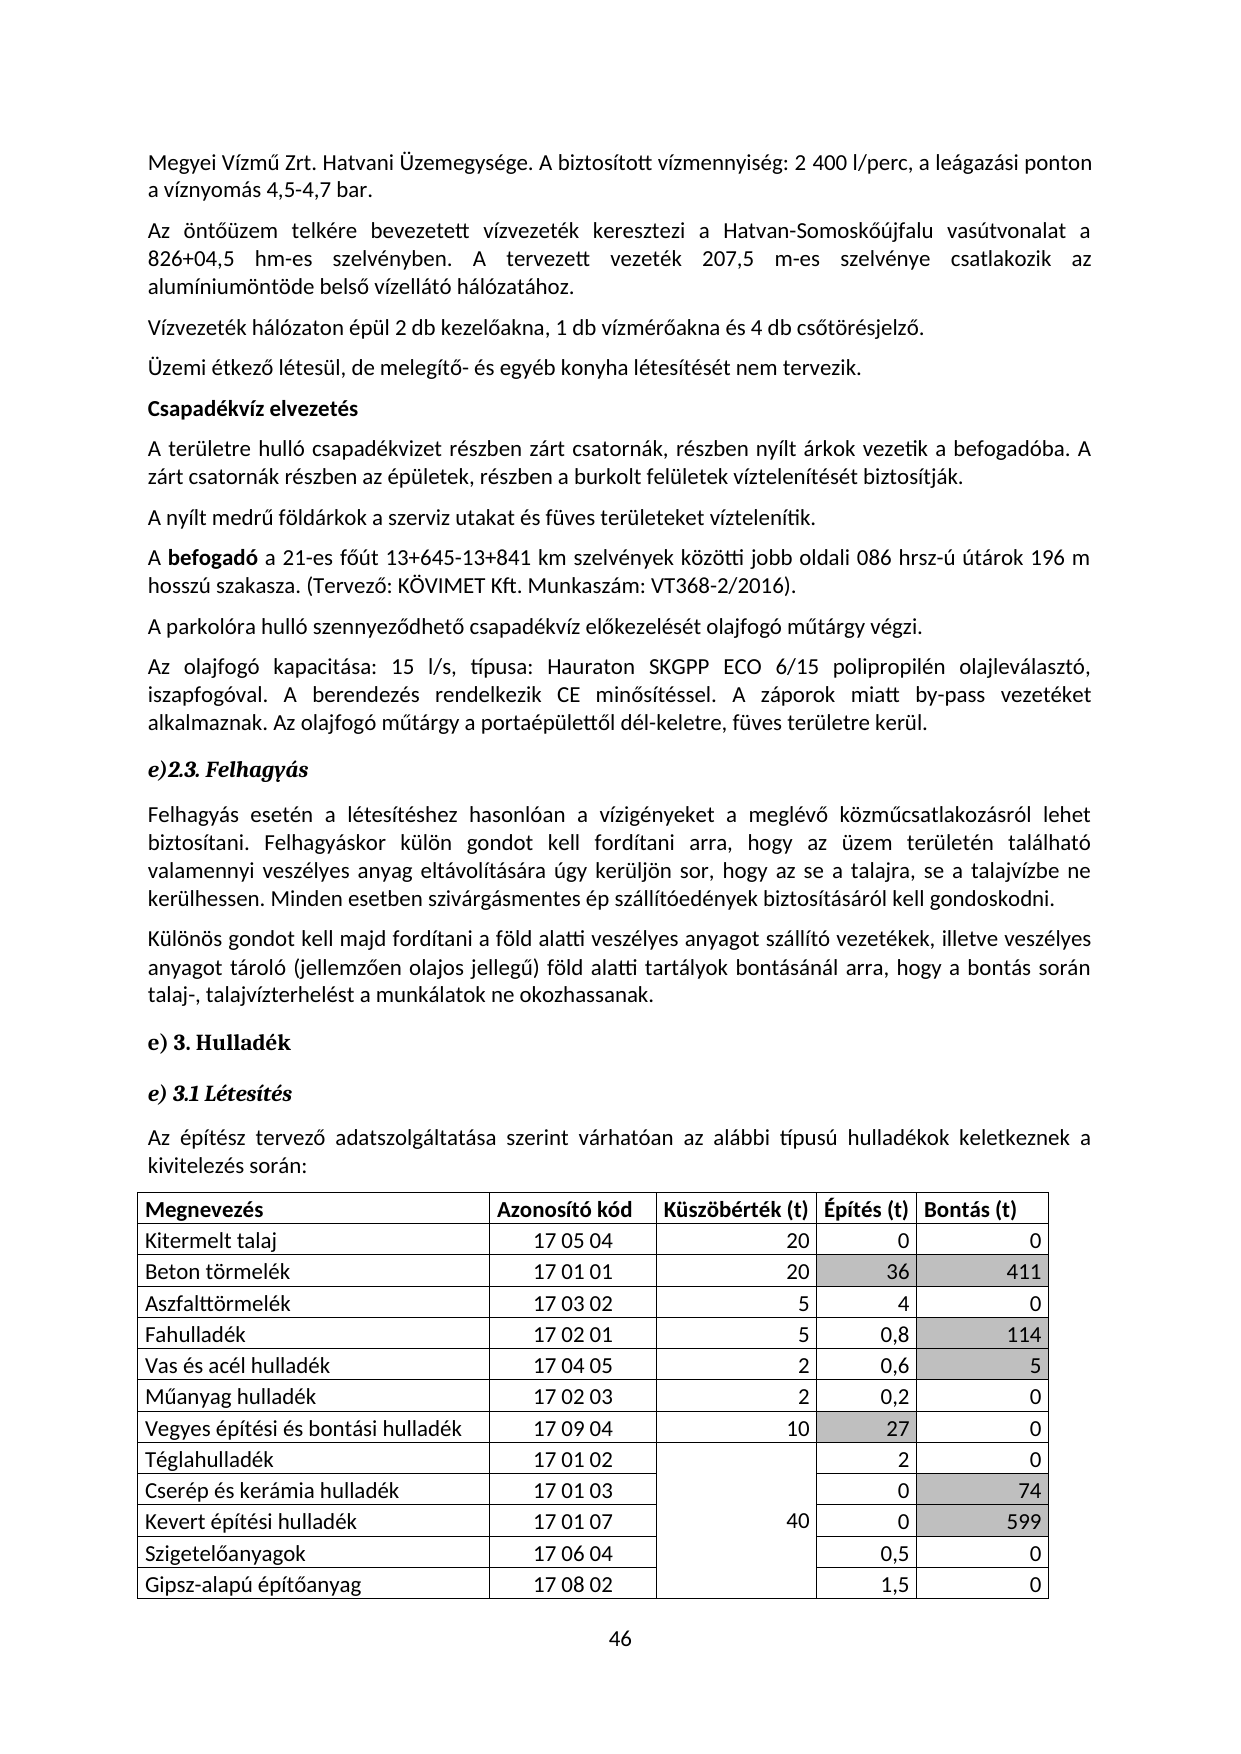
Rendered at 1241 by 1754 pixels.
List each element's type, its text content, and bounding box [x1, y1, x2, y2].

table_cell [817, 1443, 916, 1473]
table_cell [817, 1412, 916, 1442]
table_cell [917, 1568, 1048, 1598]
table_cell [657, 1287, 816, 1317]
text A parkolóra hulló szennyeződhető csapadékvíz előkezelését olajfogó műtárgy végzi. [148, 612, 1093, 640]
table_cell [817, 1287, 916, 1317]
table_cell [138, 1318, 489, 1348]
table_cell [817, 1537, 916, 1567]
text Az öntőüzem telkére bevezetett vízvezeték keresztezi a Hatvan-Somoskőújfalu vasútvonalat a 826+04,5 hm-es szelvényben. A tervezett vezeték 207,5 m-es szelvénye csatlakozik az alumíniumöntöde belső vízellátó hálózatához. [148, 216, 1093, 300]
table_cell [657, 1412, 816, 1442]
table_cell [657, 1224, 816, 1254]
text A befogadó a 21-es főút 13+645-13+841 km szelvények közötti jobb oldali 086 hrsz-ú útárok 196 m hosszú szakasza. (Tervező: KÖVIMET Kft. Munkaszám: VT368-2/2016). [148, 543, 1093, 599]
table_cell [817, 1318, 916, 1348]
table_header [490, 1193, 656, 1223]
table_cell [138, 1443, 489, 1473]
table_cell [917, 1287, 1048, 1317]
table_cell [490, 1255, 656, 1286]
text Felhagyás esetén a létesítéshez hasonlóan a vízigényeket a meglévő közműcsatlakozásról lehet biztosítani. Felhagyáskor külön gondot kell fordítani arra, hogy az üzem területén található valamennyi veszélyes anyag eltávolítására úgy kerüljön sor, hogy az se a talajra, se a talajvízbe ne kerülhessen. Minden esetben szivárgásmentes ép szállítóedények biztosításáról kell gondoskodni. [148, 800, 1093, 912]
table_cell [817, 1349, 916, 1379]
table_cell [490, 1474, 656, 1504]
text Vízvezeték hálózaton épül 2 db kezelőakna, 1 db vízmérőakna és 4 db csőtörésjelző. [148, 313, 1093, 341]
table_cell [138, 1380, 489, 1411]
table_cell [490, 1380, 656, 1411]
text Csapadékvíz elvezetés [148, 394, 1093, 422]
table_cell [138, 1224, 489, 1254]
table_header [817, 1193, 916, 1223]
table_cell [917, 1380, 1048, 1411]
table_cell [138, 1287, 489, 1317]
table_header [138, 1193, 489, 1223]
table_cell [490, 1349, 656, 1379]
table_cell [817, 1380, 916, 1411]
text Üzemi étkező létesül, de melegítő- és egyéb konyha létesítését nem tervezik. [148, 353, 1093, 381]
subtitle e)2.3. Felhagyás [148, 757, 1093, 784]
subtitle e) 3. Hulladék [148, 1029, 1093, 1056]
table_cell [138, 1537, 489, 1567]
text A területre hulló csapadékvizet részben zárt csatornák, részben nyílt árkok vezetik a befogadóba. A zárt csatornák részben az épületek, részben a burkolt felületek víztelenítését biztosítják. [148, 434, 1093, 490]
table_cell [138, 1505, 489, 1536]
text Az építész tervező adatszolgáltatása szerint várhatóan az alábbi típusú hulladékok keletkeznek a kivitelezés során: [148, 1123, 1093, 1179]
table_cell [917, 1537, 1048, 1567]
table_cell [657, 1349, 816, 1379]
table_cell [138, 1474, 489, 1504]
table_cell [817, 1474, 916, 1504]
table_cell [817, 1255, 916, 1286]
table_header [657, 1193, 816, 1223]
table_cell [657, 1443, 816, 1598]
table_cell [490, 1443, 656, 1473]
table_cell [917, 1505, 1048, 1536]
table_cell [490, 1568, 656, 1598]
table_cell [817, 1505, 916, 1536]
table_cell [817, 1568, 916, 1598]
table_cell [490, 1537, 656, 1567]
text Különös gondot kell majd fordítani a föld alatti veszélyes anyagot szállító vezetékek, illetve veszélyes anyagot tároló (jellemzően olajos jellegű) föld alatti tartályok bontásánál arra, hogy a bontás során talaj-, talajvízterhelést a munkálatok ne okozhassanak. [148, 924, 1093, 1009]
text A nyílt medrű földárkok a szerviz utakat és füves területeket víztelenítik. [148, 503, 1093, 531]
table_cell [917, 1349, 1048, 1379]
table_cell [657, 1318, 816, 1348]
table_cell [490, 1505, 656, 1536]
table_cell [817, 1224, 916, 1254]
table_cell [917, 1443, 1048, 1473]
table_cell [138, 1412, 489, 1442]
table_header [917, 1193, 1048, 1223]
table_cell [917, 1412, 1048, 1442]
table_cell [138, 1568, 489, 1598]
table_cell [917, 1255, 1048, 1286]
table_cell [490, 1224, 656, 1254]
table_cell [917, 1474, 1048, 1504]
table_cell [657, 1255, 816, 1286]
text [148, 148, 1093, 204]
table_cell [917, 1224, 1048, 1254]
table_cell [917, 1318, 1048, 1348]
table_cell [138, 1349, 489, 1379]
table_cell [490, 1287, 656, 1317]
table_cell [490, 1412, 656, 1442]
subtitle e) 3.1 Létesítés [148, 1081, 1093, 1107]
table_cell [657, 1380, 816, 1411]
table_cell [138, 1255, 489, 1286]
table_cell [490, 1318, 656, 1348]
text Az olajfogó kapacitása: 15 l/s, típusa: Hauraton SKGPP ECO 6/15 polipropilén olajleválasztó, iszapfogóval. A berendezés rendelkezik CE minősítéssel. A záporok miatt by-pass vezetéket alkalmaznak. Az olajfogó műtárgy a portaépülettől dél-keletre, füves területre kerül. [148, 652, 1093, 736]
